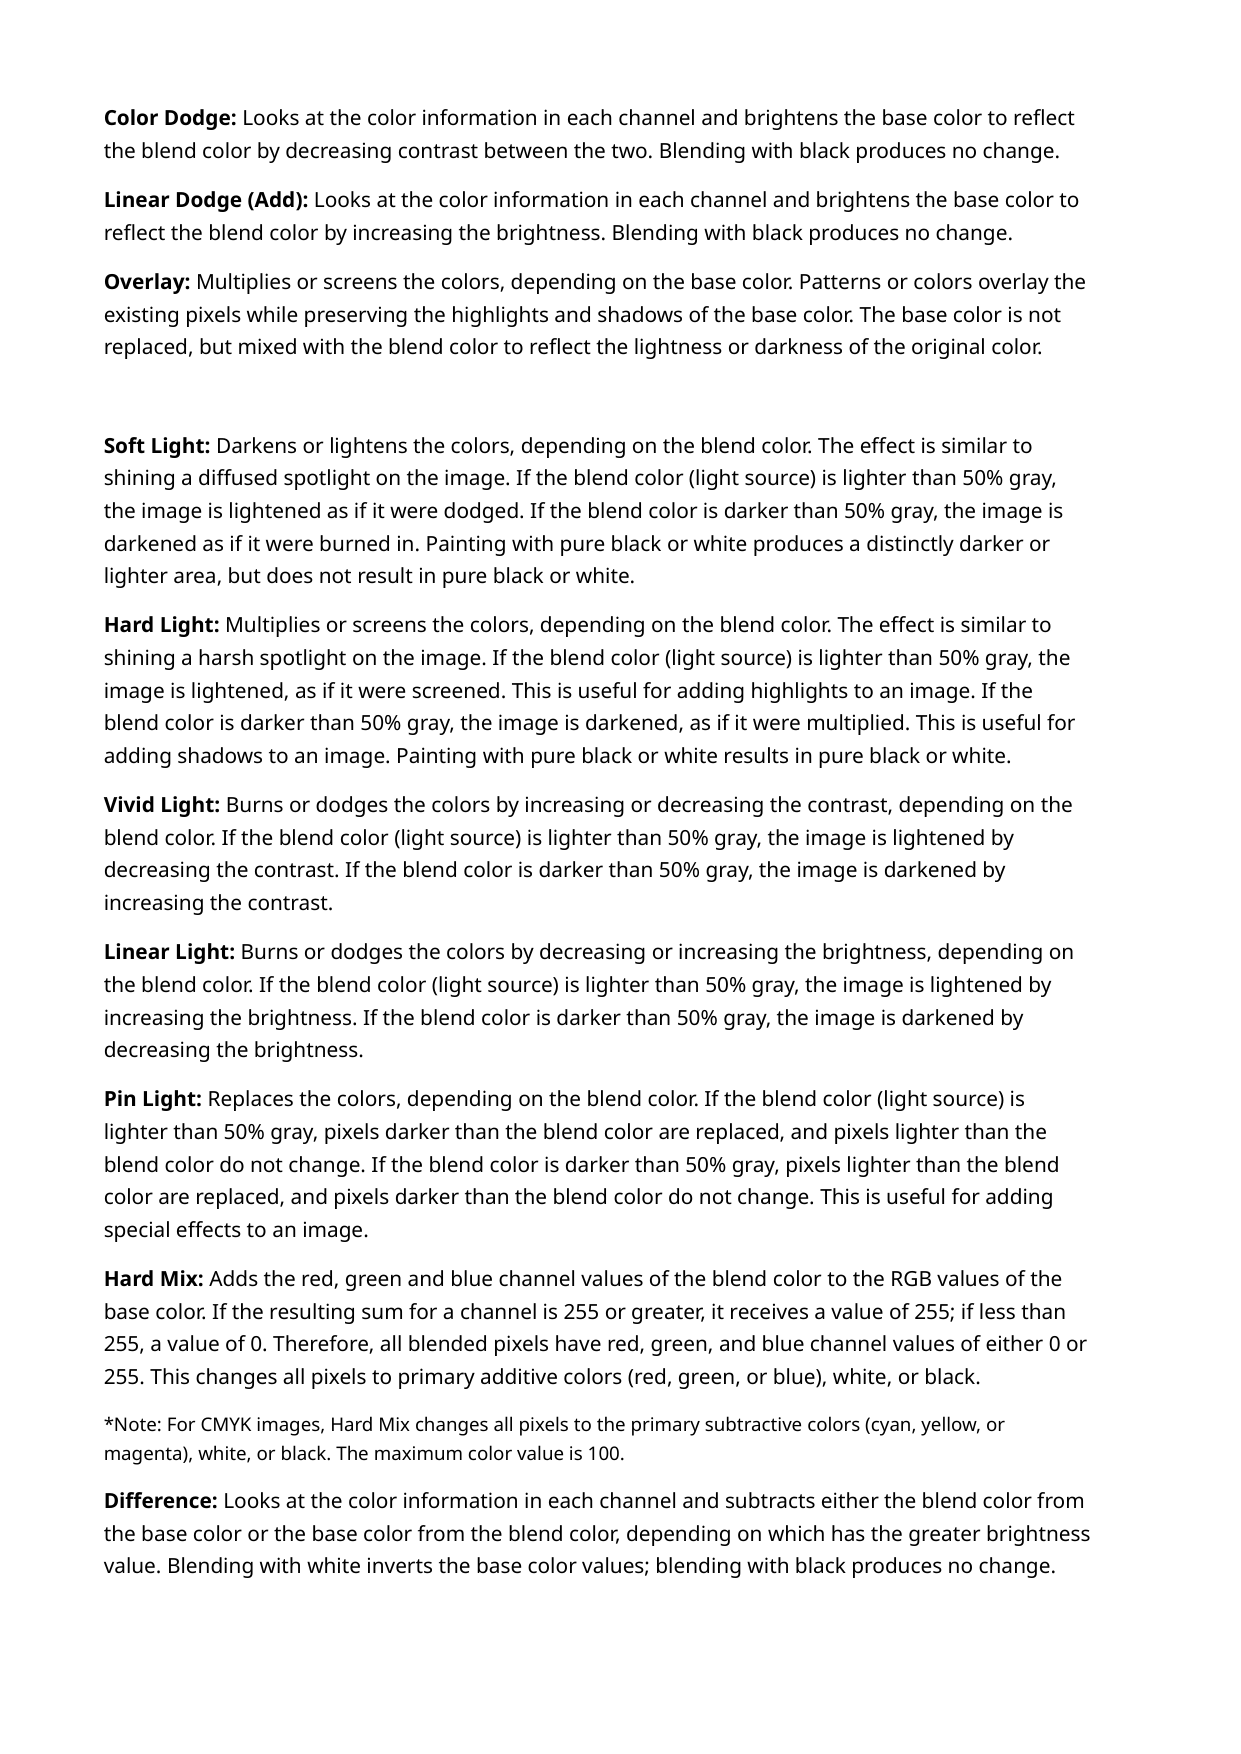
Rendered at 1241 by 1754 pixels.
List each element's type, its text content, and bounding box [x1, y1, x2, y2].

text *Note: For CMYK images, Hard Mix changes all pixels to the primary subtractive colors (cyan, yellow, or magenta), white, or black. The maximum color value is 100. [103, 1411, 1093, 1466]
text Hard Light: Multiplies or screens the colors, depending on the blend color. The effect is similar to shining a harsh spotlight on the image. If the blend color (light source) is lighter than 50% gray, the image is lightened, as if it were screened. This is useful for adding highlights to an image. If the blend color is darker than 50% gray, the image is darkened, as if it were multiplied. This is useful for adding shadows to an image. Painting with pure black or white results in pure black or white. [103, 611, 1093, 769]
text Color Dodge: Looks at the color information in each channel and brightens the base color to reflect the blend color by decreasing contrast between the two. Blending with black produces no change. [103, 103, 1093, 164]
text Pin Light: Replaces the colors, depending on the blend color. If the blend color (light source) is lighter than 50% gray, pixels darker than the blend color are replaced, and pixels lighter than the blend color do not change. If the blend color is darker than 50% gray, pixels lighter than the blend color are replaced, and pixels darker than the blend color do not change. This is useful for adding special effects to an image. [103, 1084, 1093, 1243]
text Linear Light: Burns or dodges the colors by decreasing or increasing the brightness, depending on the blend color. If the blend color (light source) is lighter than 50% gray, the image is lightened by increasing the brightness. If the blend color is darker than 50% gray, the image is darkened by decreasing the brightness. [103, 937, 1093, 1064]
text Vivid Light: Burns or dodges the colors by increasing or decreasing the contrast, depending on the blend color. If the blend color (light source) is lighter than 50% gray, the image is lightened by decreasing the contrast. If the blend color is darker than 50% gray, the image is darkened by increasing the contrast. [103, 790, 1093, 917]
text Soft Light: Darkens or lightens the colors, depending on the blend color. The effect is similar to shining a diffused spotlight on the image. If the blend color (light source) is lighter than 50% gray, the image is lightened as if it were dodged. If the blend color is darker than 50% gray, the image is darkened as if it were burned in. Painting with pure black or white produces a distinctly darker or lighter area, but does not result in pure black or white. [103, 431, 1093, 590]
text Overlay: Multiplies or screens the colors, depending on the base color. Patterns or colors overlay the existing pixels while preserving the highlights and shadows of the base color. The base color is not replaced, but mixed with the blend color to reflect the lightness or darkness of the original color. [103, 267, 1093, 361]
text Linear Dodge (Add): Looks at the color information in each channel and brightens the base color to reflect the blend color by increasing the brightness. Blending with black produces no change. [103, 185, 1093, 246]
text Difference: Looks at the color information in each channel and subtracts either the blend color from the base color or the base color from the blend color, depending on which has the greater brightness value. Blending with white inverts the base color values; blending with black produces no change. [103, 1486, 1093, 1580]
text Hard Mix: Adds the red, green and blue channel values of the blend color to the RGB values of the base color. If the resulting sum for a channel is 255 or greater, it receives a value of 255; if less than 255, a value of 0. Therefore, all blended pixels have red, green, and blue channel values of either 0 or 255. This changes all pixels to primary additive colors (red, green, or blue), white, or black. [103, 1264, 1093, 1390]
